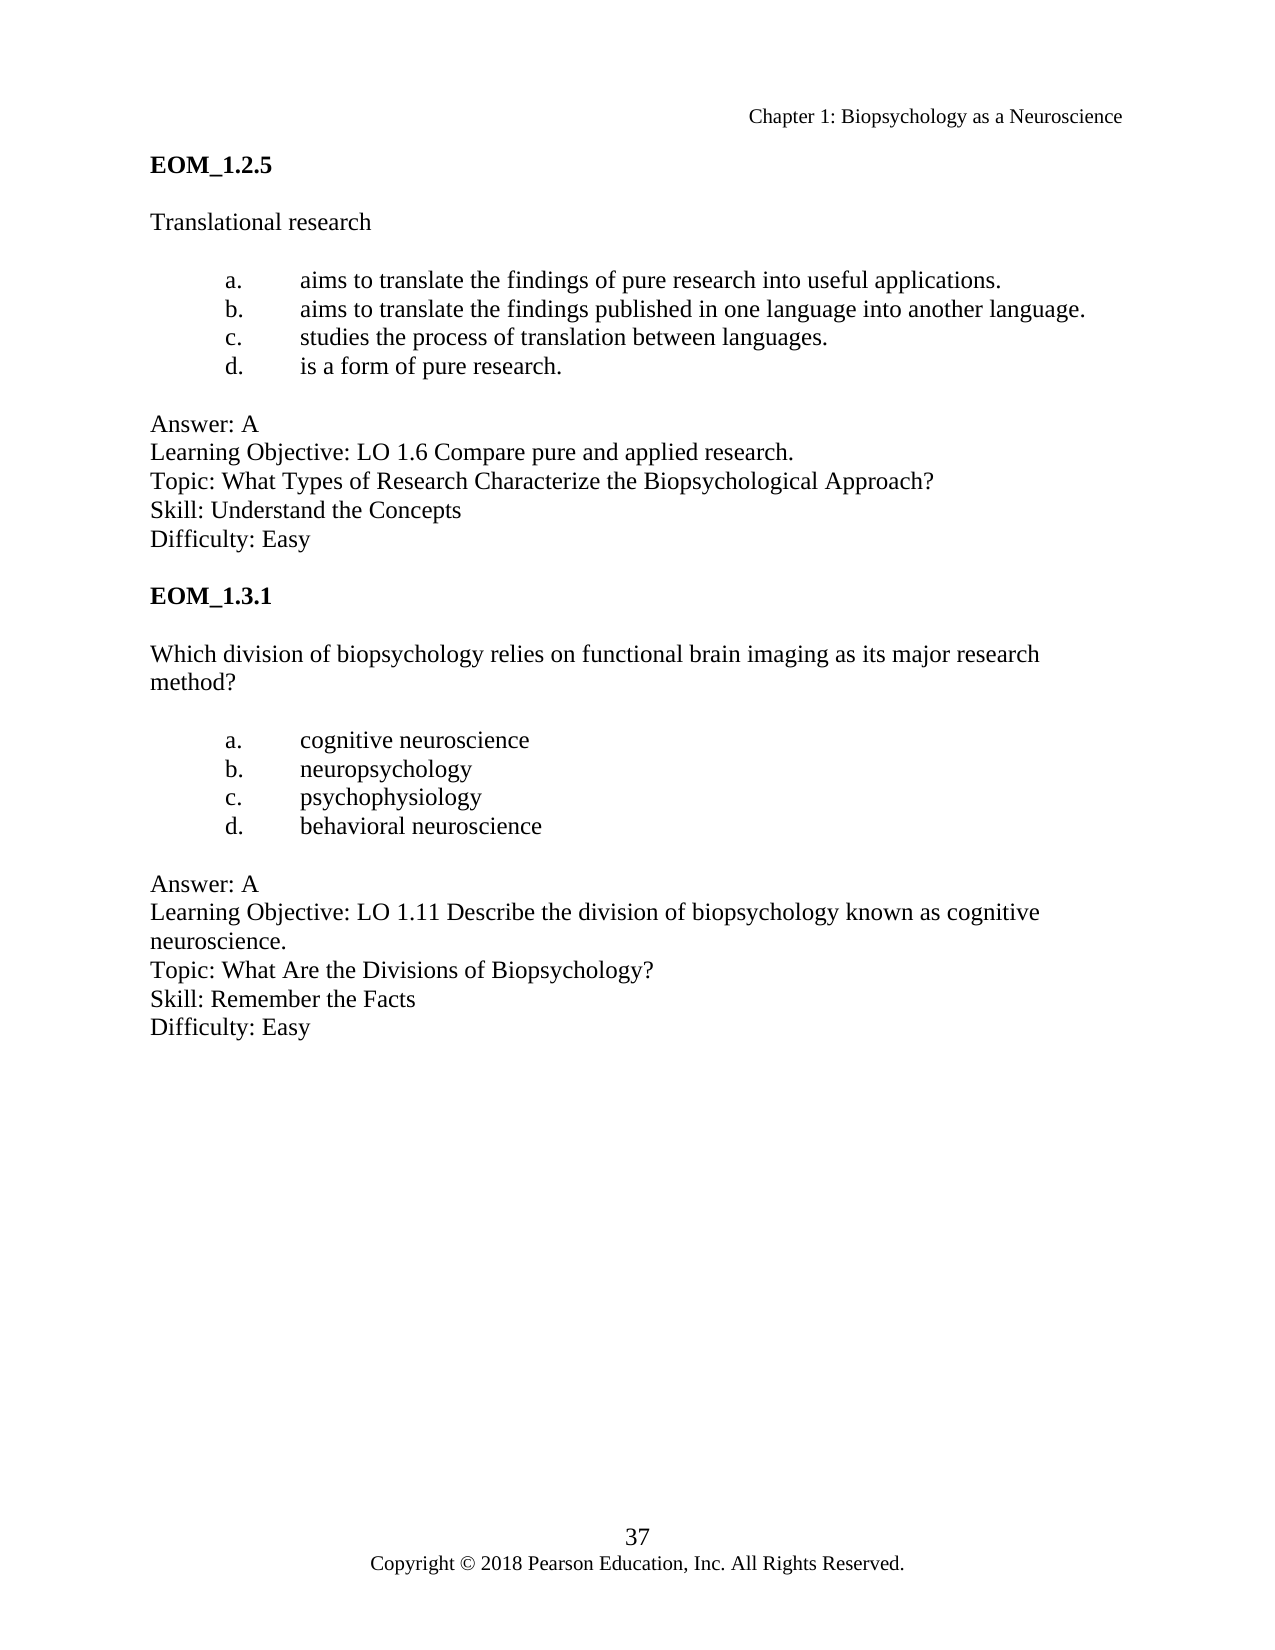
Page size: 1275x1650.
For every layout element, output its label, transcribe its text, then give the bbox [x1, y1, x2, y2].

text Learning Objective: LO 1.11 Describe the division of biopsychology known as cognitive neuroscience. [150, 897, 1125, 955]
text Which division of biopsychology relies on functional brain imaging as its major research method? [150, 639, 1125, 696]
text Skill: Remember the Facts [150, 984, 1125, 1012]
text Difficulty: Easy [150, 1012, 1125, 1041]
text Answer: A [150, 869, 1125, 897]
text Skill: Understand the Concepts [150, 495, 1125, 524]
text d. is a form of pure research. [225, 351, 1125, 380]
text EOM_1.2.5 [150, 150, 1125, 179]
text b. aims to translate the findings published in one language into another language. [225, 294, 1125, 322]
text Answer: A [150, 409, 1125, 437]
text Topic: What Types of Research Characterize the Biopsychological Approach? [150, 466, 1125, 495]
text Translational research [150, 207, 1125, 236]
text Difficulty: Easy [150, 524, 1125, 552]
text Learning Objective: LO 1.6 Compare pure and applied research. [150, 437, 1125, 466]
text a. aims to translate the findings of pure research into useful applications. [225, 265, 1125, 294]
text a. cognitive neuroscience [225, 725, 1125, 754]
text b. neuropsychology [225, 754, 1125, 782]
text c. psychophysiology [225, 782, 1125, 811]
text Topic: What Are the Divisions of Biopsychology? [150, 955, 1125, 984]
text EOM_1.3.1 [150, 581, 1125, 610]
text d. behavioral neuroscience [225, 811, 1125, 840]
text c. studies the process of translation between languages. [225, 322, 1125, 351]
